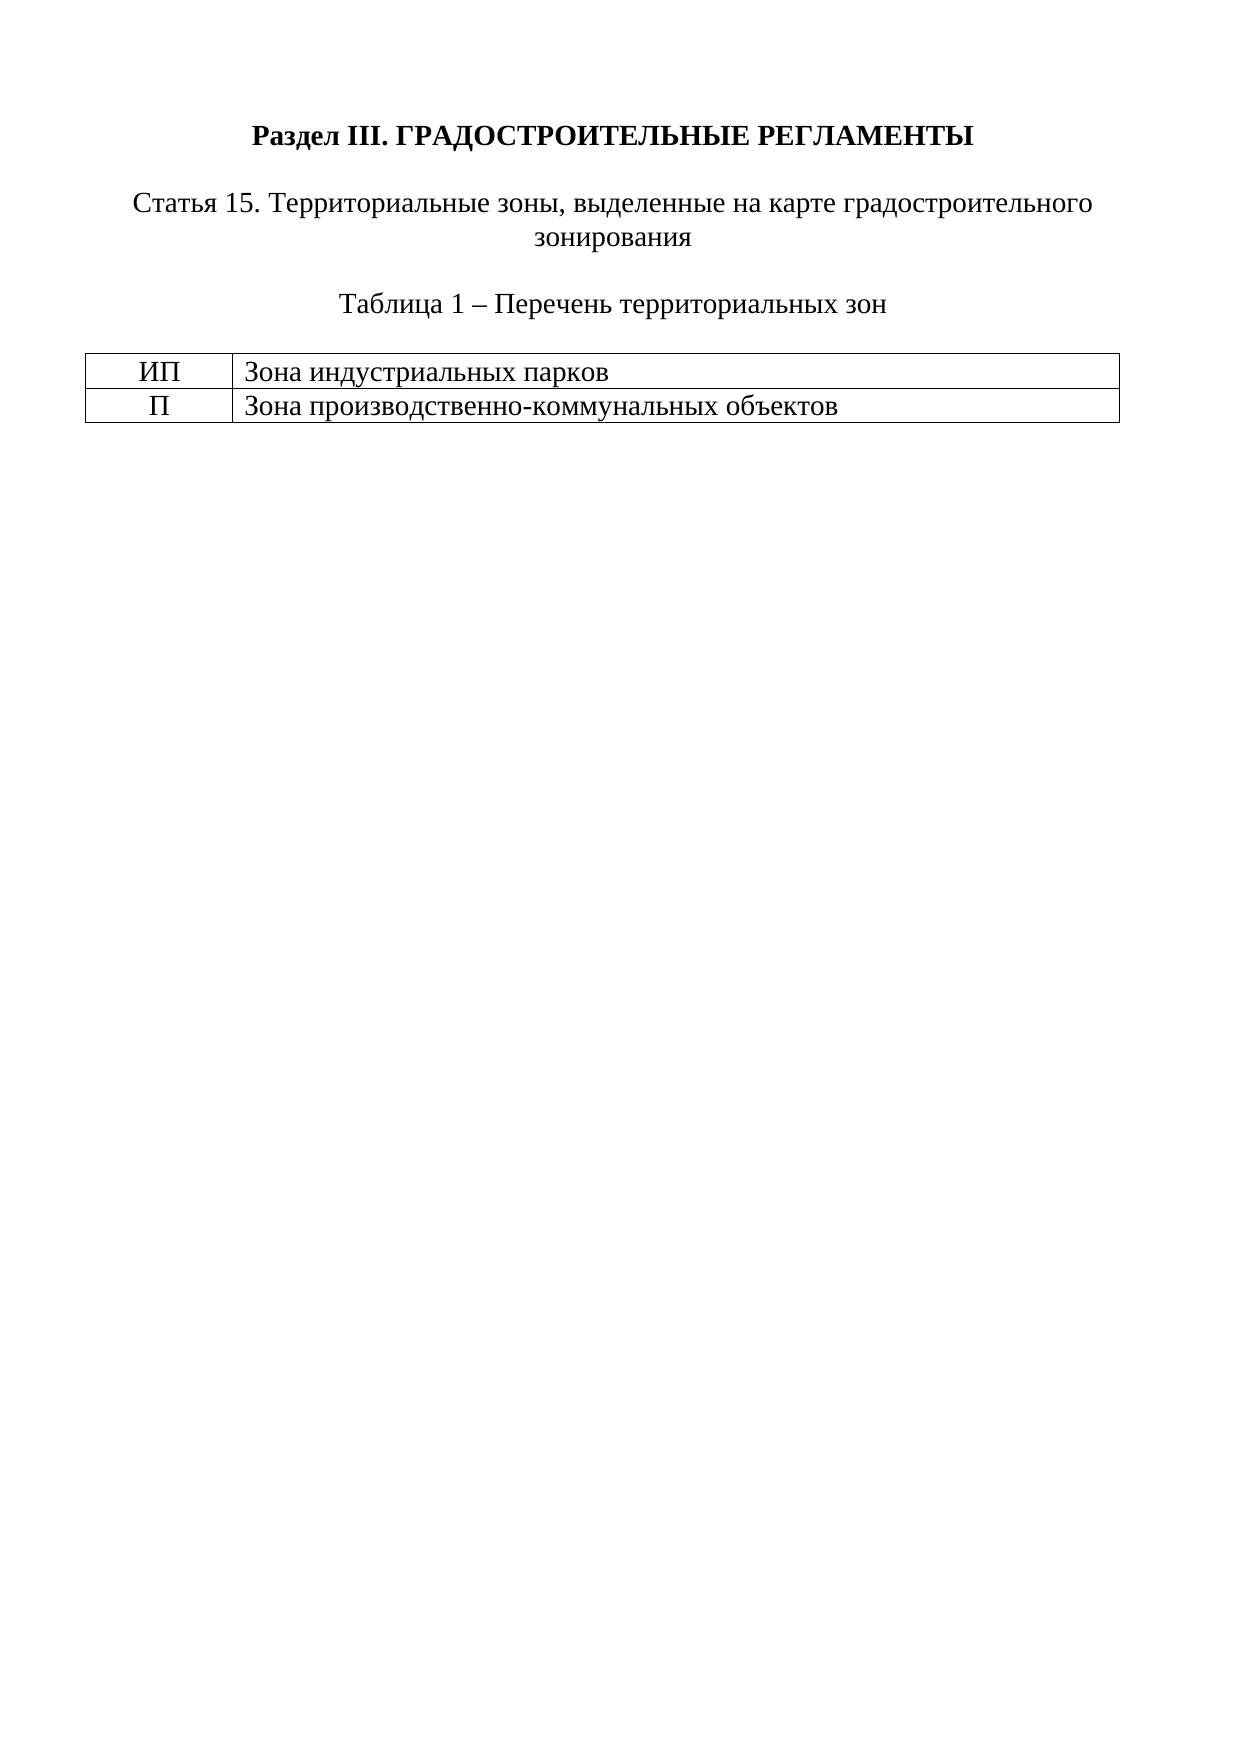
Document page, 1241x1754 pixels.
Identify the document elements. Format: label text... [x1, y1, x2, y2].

table_cell П [86, 389, 232, 422]
table_cell Зона производственно-коммунальных объектов [233, 389, 1119, 422]
text Статья 15. Территориальные зоны, выделенные на карте градостроительного зонирования [74, 185, 1152, 252]
table_header Зона индустриальных парков [233, 354, 1119, 387]
table_header ИП [86, 354, 232, 387]
text Таблица 1 – Перечень территориальных зон [74, 286, 1152, 319]
text Раздел III. ГРАДОСТРОИТЕЛЬНЫЕ РЕГЛАМЕНТЫ [74, 118, 1152, 152]
